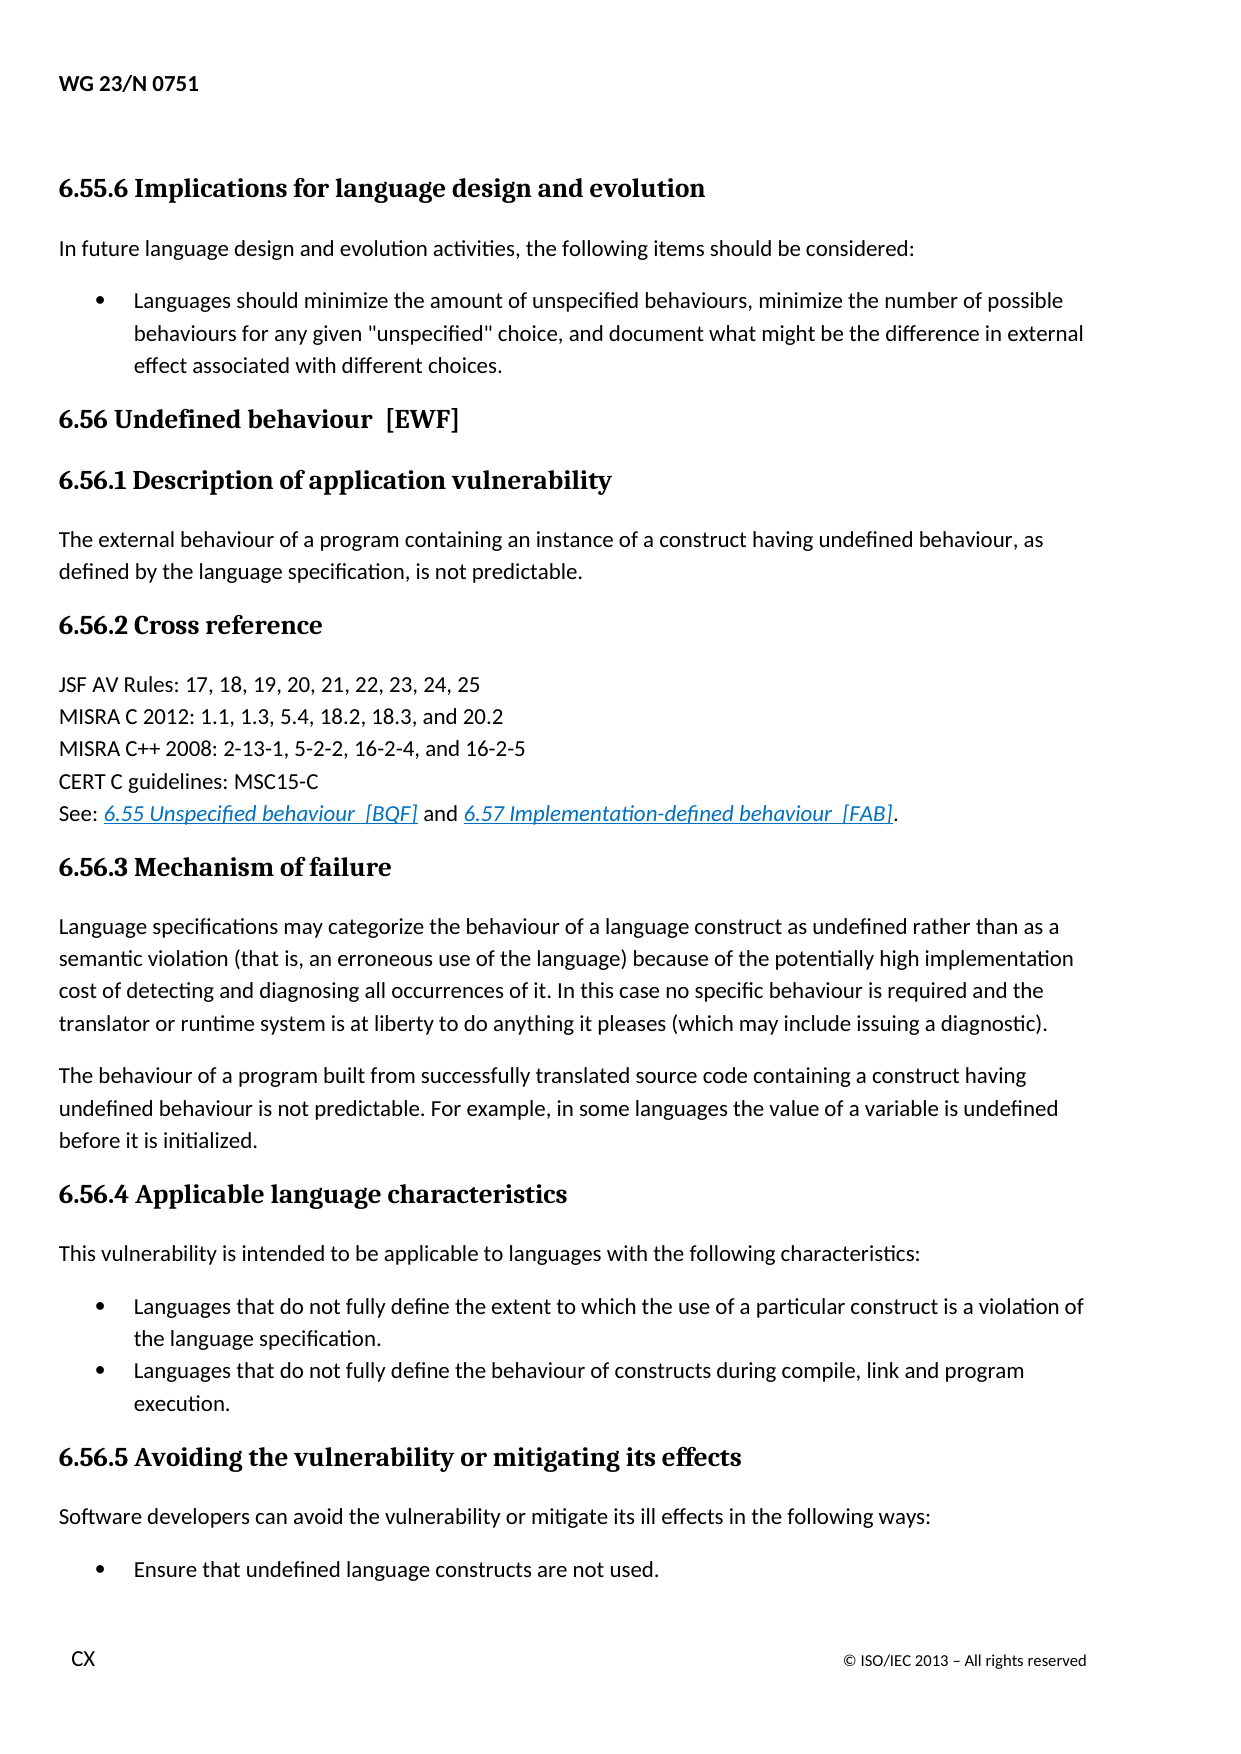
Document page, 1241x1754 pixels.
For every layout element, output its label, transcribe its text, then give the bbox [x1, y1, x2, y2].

list Ensure that undefined language constructs are not used. [96, 1555, 1099, 1583]
text This vulnerability is intended to be applicable to languages with the following characteristics: [58, 1239, 1099, 1267]
text In future language design and evolution activities, the following items should be considered: [58, 234, 1099, 262]
text MISRA C 2012: 1.1, 1.3, 5.4, 18.2, 18.3, and 20.2 [58, 702, 1099, 730]
text JSF AV Rules: 17, 18, 19, 20, 21, 22, 23, 24, 25 [58, 670, 1099, 698]
text Software developers can avoid the vulnerability or mitigate its ill effects in the following ways: [58, 1502, 1099, 1530]
subtitle 6.56.3 Mechanism of failure [58, 852, 1099, 883]
text The external behaviour of a program containing an instance of a construct having undefined behaviour, as defined by the language specification, is not predictable. [58, 525, 1099, 585]
text Language specifications may categorize the behaviour of a language construct as undefined rather than as a semantic violation (that is, an erroneous use of the language) because of the potentially high implementation cost of detecting and diagnosing all occurrences of it. In this case no specific behaviour is required and the translator or runtime system is at liberty to do anything it pleases (which may include issuing a diagnostic). [58, 912, 1099, 1037]
subtitle 6.55.6 Implications for language design and evolution [58, 173, 1099, 205]
list Languages that do not fully define the behaviour of constructs during compile, link and program execution. [96, 1357, 1099, 1417]
text See: 6.55 Unspecified behaviour [BQF] and 6.57 Implementation-defined behaviour [FAB]. [58, 799, 1099, 827]
text CERT C guidelines: MSC15-C [58, 767, 1099, 795]
text MISRA C++ 2008: 2-13-1, 5-2-2, 16-2-4, and 16-2-5 [58, 734, 1099, 763]
list Languages should minimize the amount of unspecified behaviours, minimize the number of possible behaviours for any given "unspecified" choice, and document what might be the difference in external effect associated with different choices. [96, 287, 1099, 379]
subtitle 6.56.4 Applicable language characteristics [58, 1179, 1099, 1210]
subtitle 6.56.1 Description of application vulnerability [58, 465, 1099, 496]
subtitle 6.56.5 Avoiding the vulnerability or mitigating its effects [58, 1442, 1099, 1473]
list Languages that do not fully define the extent to which the use of a particular construct is a violation of the language specification. [96, 1292, 1099, 1352]
text The behaviour of a program built from successfully translated source code containing a construct having undefined behaviour is not predictable. For example, in some languages the value of a variable is undefined before it is initialized. [58, 1062, 1099, 1154]
subtitle 6.56 Undefined behaviour [EWF] [58, 404, 1099, 435]
subtitle 6.56.2 Cross reference [58, 610, 1099, 641]
